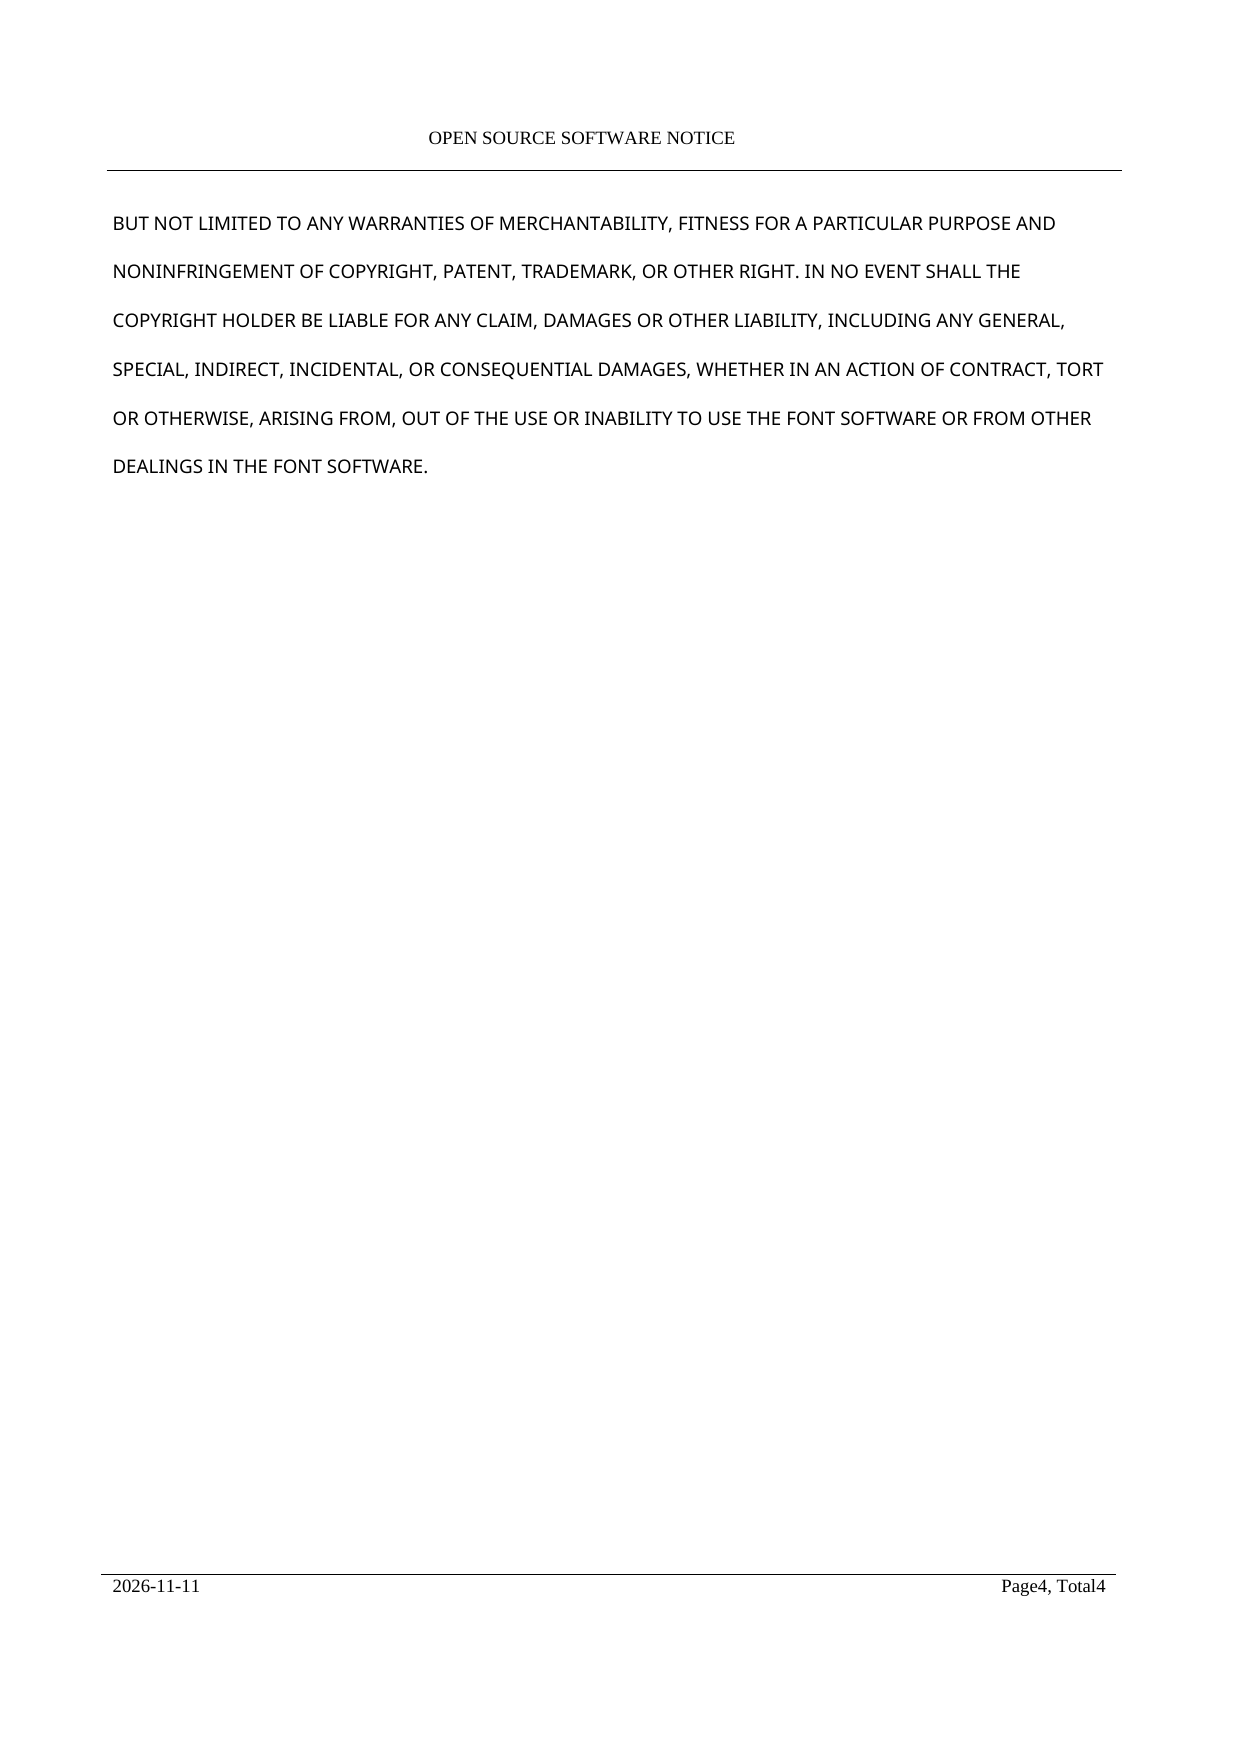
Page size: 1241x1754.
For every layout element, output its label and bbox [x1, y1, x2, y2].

text [112, 206, 1128, 483]
